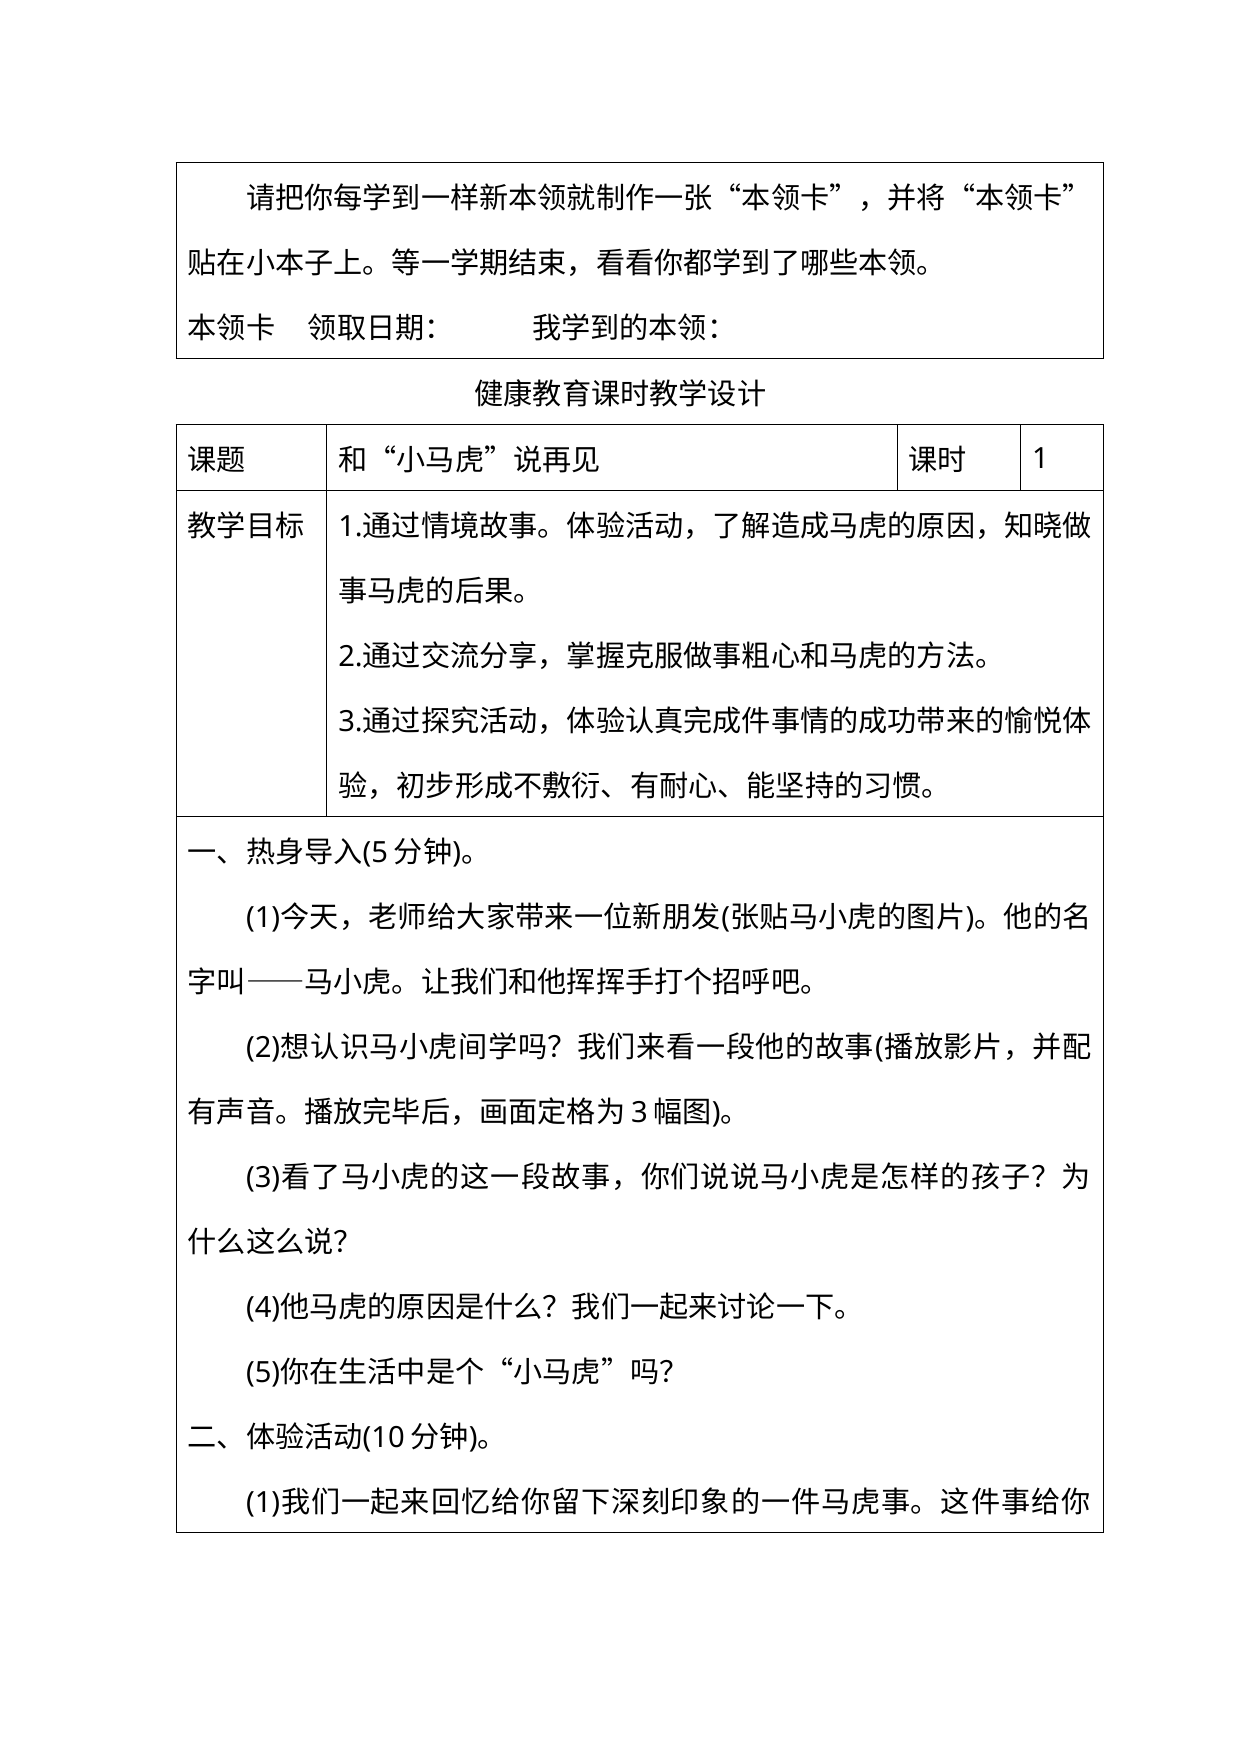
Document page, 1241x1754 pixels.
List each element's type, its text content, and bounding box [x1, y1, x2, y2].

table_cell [177, 163, 1103, 358]
table_header 1 [1021, 425, 1103, 490]
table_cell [177, 817, 1103, 1532]
table_header 课时 [898, 425, 1020, 490]
table_cell 教学目标 [177, 491, 326, 816]
table_cell 1.通过情境故事。体验活动，了解造成马虎的原因，知晓做事马虎的后果。 2.通过交流分享，掌握克服做事粗心和马虎的方法。 3.通过探究活动，体验认真完成件事情的成功带来的愉悦体验，初步形成不敷衍、有耐心、能坚持的习惯。 [327, 491, 1103, 816]
table_header 课题 [177, 425, 326, 490]
table_header 和“小马虎”说再见 [327, 425, 897, 490]
text 健康教育课时教学设计 [187, 359, 1053, 424]
